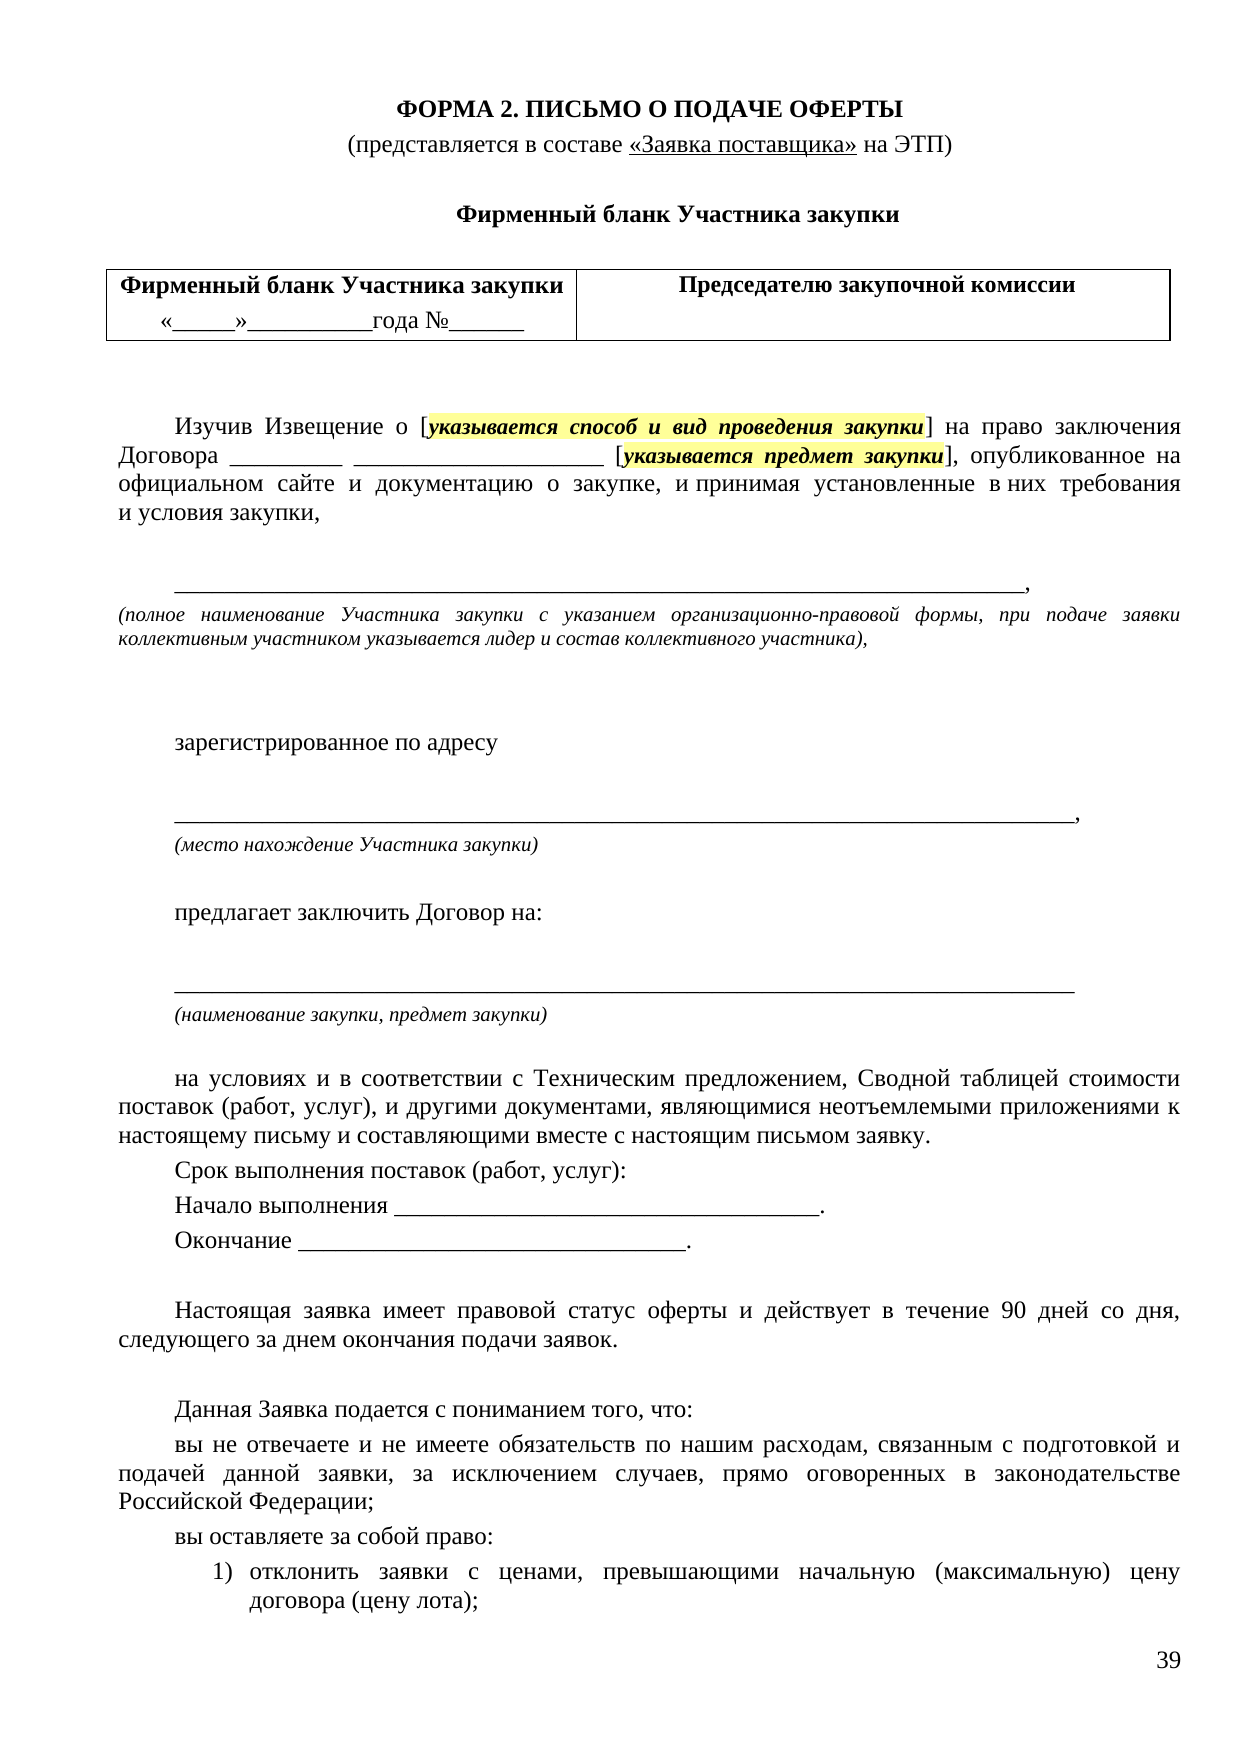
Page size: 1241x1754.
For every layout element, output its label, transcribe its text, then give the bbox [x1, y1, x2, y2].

text Изучив Извещение о [указывается способ и вид проведения закупки] на право заключения Договора _________ ____________________ [указывается предмет закупки], опубликованное на официальном сайте и документацию о закупке, и принимая установленные в них требования и условия закупки, [118, 411, 1181, 526]
text вы не отвечаете и не имеете обязательств по нашим расходам, связанным с подготовкой и подачей данной заявки, за исключением случаев, прямо оговоренных в законодательстве Российской Федерации; [118, 1429, 1181, 1515]
text ________________________________________________________________________ [118, 967, 1181, 996]
text зарегистрированное по адресу [118, 727, 1181, 755]
text вы оставляете за собой право: [118, 1521, 1181, 1550]
text на условиях и в соответствии с Техническим предложением, Сводной таблицей стоимости поставок (работ, услуг), и другими документами, являющимися неотъемлемыми приложениями к настоящему письму и составляющими вместе с настоящим письмом заявку. [118, 1063, 1181, 1149]
text (полное наименование Участника закупки с указанием организационно-правовой формы, при подаче заявки коллективным участником указывается лидер и состав коллективного участника), [118, 602, 1181, 650]
table_header Председателю закупочной комиссии [577, 270, 1169, 340]
subtitle ФОРМА 2. ПИСЬМО О ПОДАЧЕ ОФЕРТЫ [118, 94, 1181, 123]
list отклонить заявки с ценами, превышающими начальную (максимальную) цену договора (цену лота); [212, 1556, 1181, 1614]
text предлагает заключить Договор на: [118, 897, 1181, 926]
text Окончание _______________________________. [118, 1225, 1181, 1254]
text (представляется в составе «Заявка поставщика» на ЭТП) [118, 129, 1181, 158]
text ________________________________________________________________________, [118, 797, 1181, 825]
text Фирменный бланк Участника закупки [118, 199, 1181, 228]
text Срок выполнения поставок (работ, услуг): [118, 1155, 1181, 1184]
text Данная Заявка подается с пониманием того, что: [118, 1394, 1181, 1423]
text (наименование закупки, предмет закупки) [118, 1002, 1181, 1026]
table_header Фирменный бланк Участника закупки «_____»__________года №______ [107, 270, 576, 340]
text ____________________________________________________________________, [118, 567, 1181, 596]
text (место нахождение Участника закупки) [118, 832, 1181, 856]
text Настоящая заявка имеет правовой статус оферты и действует в течение 90 дней со дня, следующего за днем окончания подачи заявок. [118, 1295, 1181, 1353]
text Начало выполнения __________________________________. [118, 1190, 1181, 1219]
